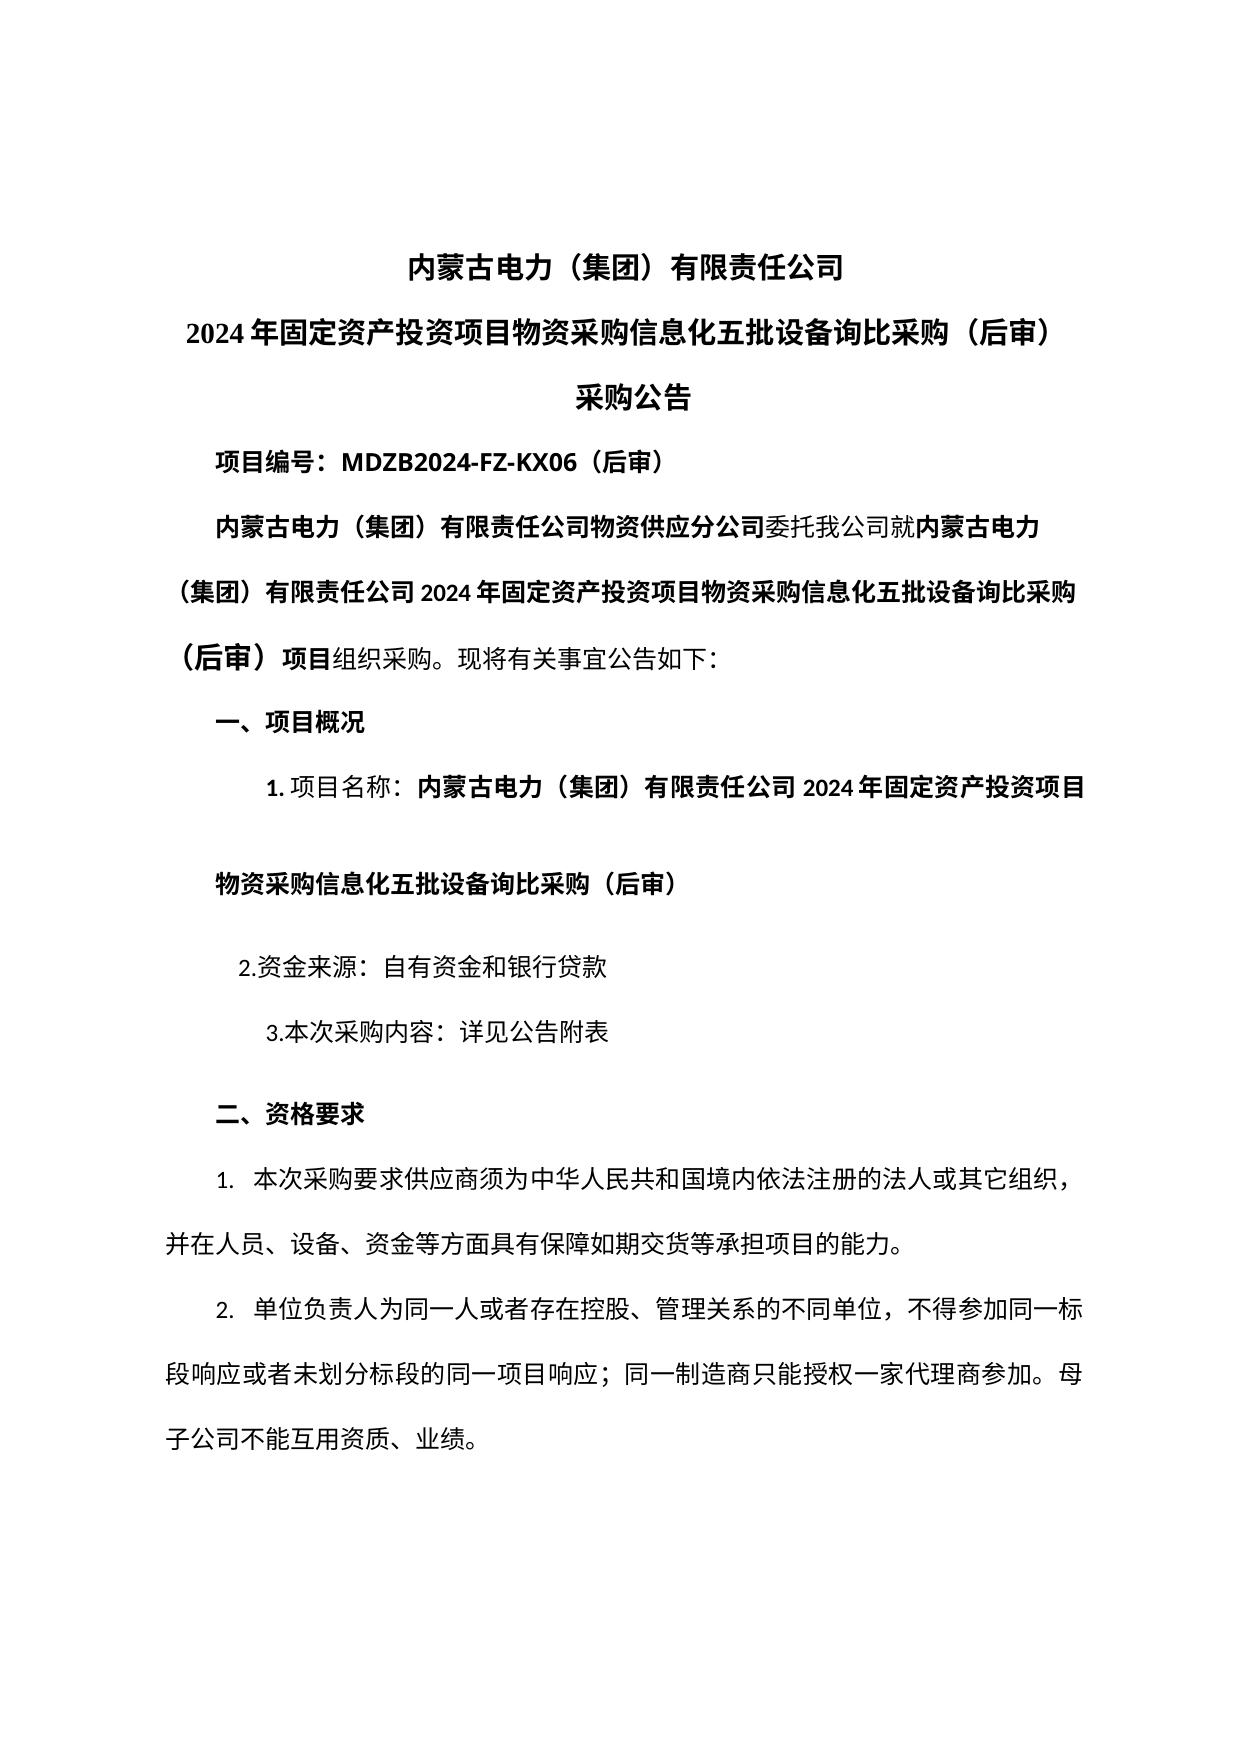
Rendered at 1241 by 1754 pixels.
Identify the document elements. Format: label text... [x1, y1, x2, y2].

list 2.资金来源：自有资金和银行贷款 [215, 933, 1087, 998]
list 项目概况 [165, 688, 1087, 753]
list 资格要求 [165, 1080, 1087, 1145]
list 本次采购要求供应商须为中华人民共和国境内依法注册的法人或其它组织，并在人员、设备、资金等方面具有保障如期交货等承担项目的能力。 [165, 1145, 1087, 1275]
text 项目编号：MDZB2024-FZ-KX06（后审） [165, 428, 1087, 493]
text 内蒙古电力（集团）有限责任公司 [165, 233, 1087, 298]
text 采购公告 [165, 363, 1087, 428]
list 3.本次采购内容：详见公告附表 [215, 998, 1087, 1063]
text 内蒙古电力（集团）有限责任公司物资供应分公司委托我公司就内蒙古电力（集团）有限责任公司2024年固定资产投资项目物资采购信息化五批设备询比采购（后审）项目组织采购。现将有关事宜公告如下： [165, 493, 1087, 688]
list 单位负责人为同一人或者存在控股、管理关系的不同单位，不得参加同一标段响应或者未划分标段的同一项目响应；同一制造商只能授权一家代理商参加。母子公司不能互用资质、业绩。 [165, 1275, 1087, 1470]
text 2024年固定资产投资项目物资采购信息化五批设备询比采购（后审） [165, 298, 1087, 363]
list 项目名称：内蒙古电力（集团）有限责任公司2024年固定资产投资项目物资采购信息化五批设备询比采购（后审） [215, 753, 1087, 915]
